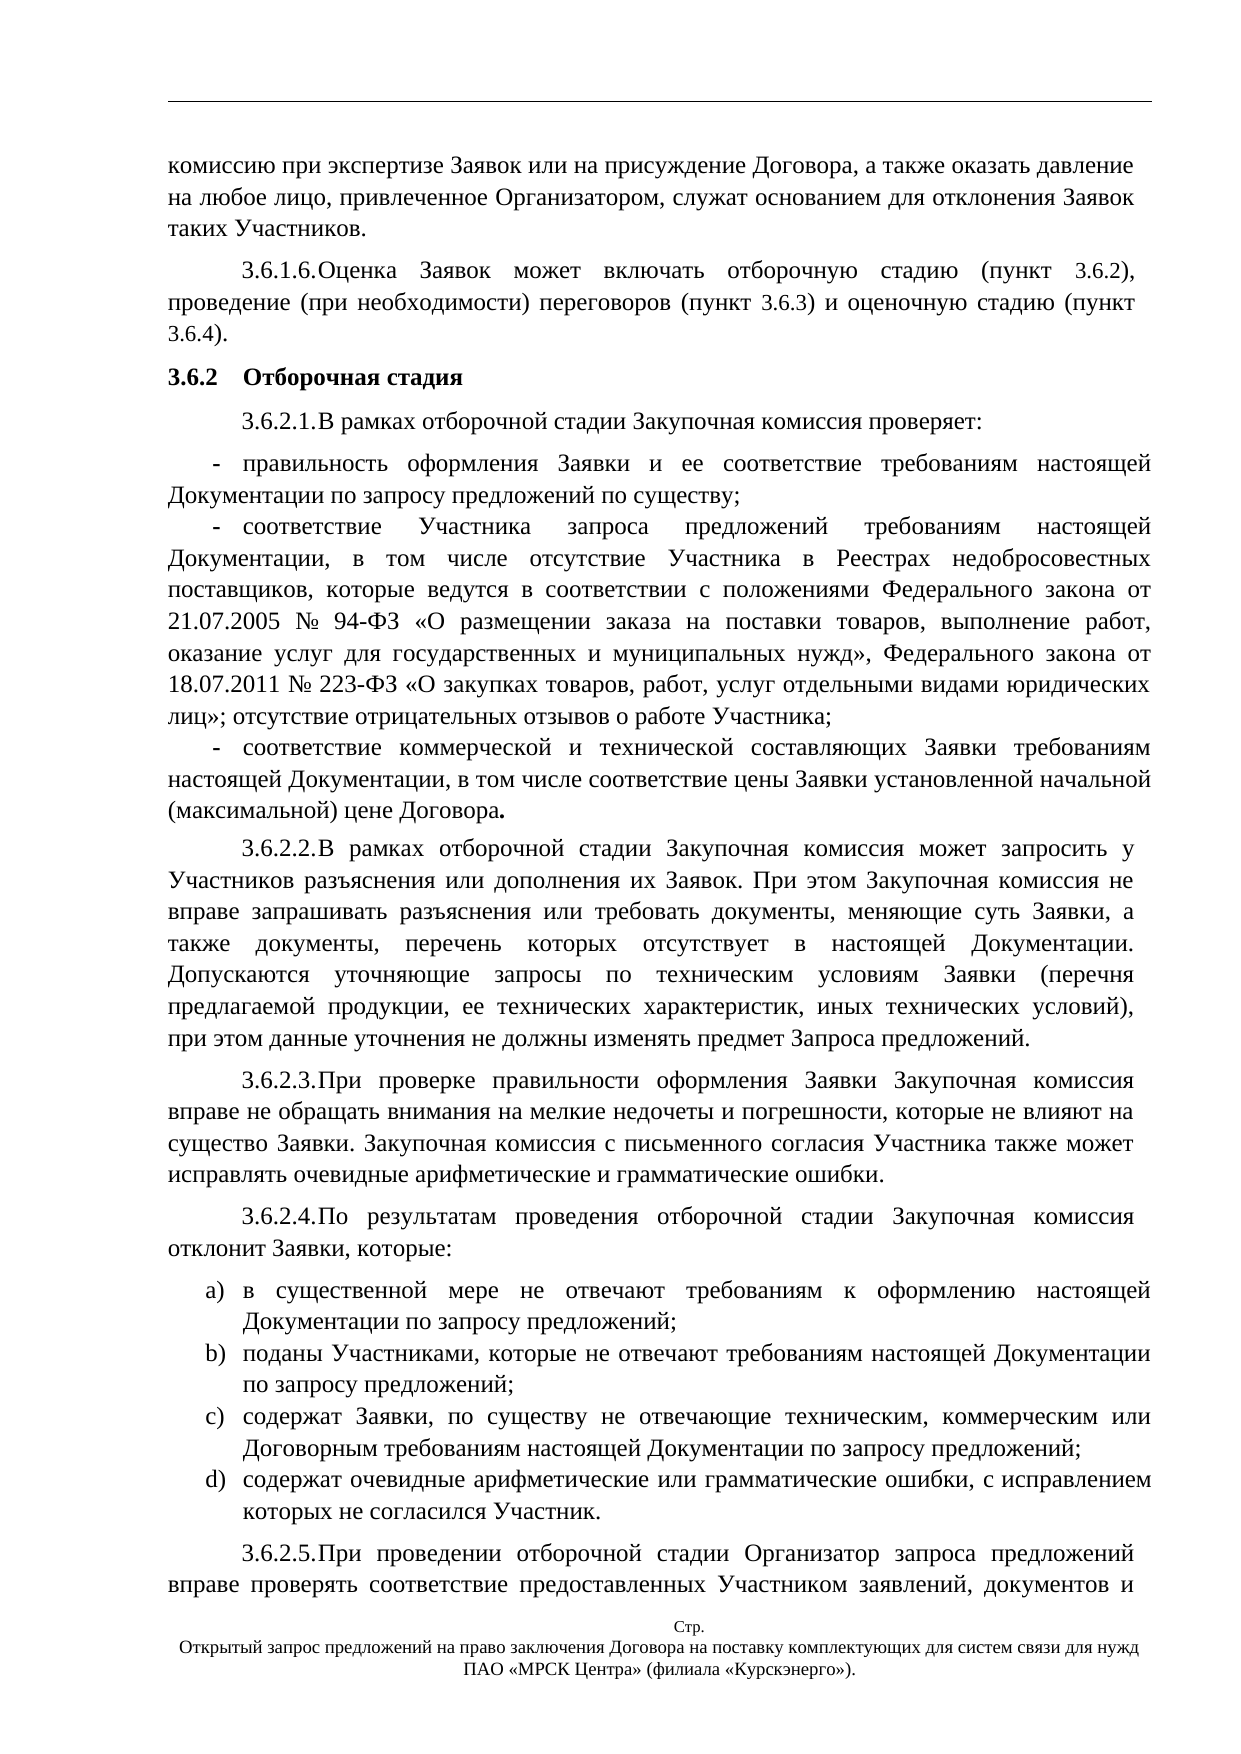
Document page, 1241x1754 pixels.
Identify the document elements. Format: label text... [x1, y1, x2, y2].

list содержат Заявки, по существу не отвечающие техническим, коммерческим или Договорным требованиям настоящей Документации по запросу предложений; [205, 1401, 1152, 1461]
list Оценка Заявок может включать отборочную стадию (пункт 3.6.2), проведение (при необходимости) переговоров (пункт 3.6.3) и оценочную стадию (пункт 3.6.4). [168, 255, 1135, 347]
list содержат очевидные арифметические или грамматические ошибки, с исправлением которых не согласился Участник. [205, 1464, 1152, 1524]
subtitle Отборочная стадия [168, 362, 1152, 391]
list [168, 1538, 1135, 1598]
list При проверке правильности оформления Заявки Закупочная комиссия вправе не обращать внимания на мелкие недочеты и погрешности, которые не влияют на существо Заявки. Закупочная комиссия с письменного согласия Участника также может исправлять очевидные арифметические и грамматические ошибки. [168, 1065, 1135, 1188]
list правильность оформления Заявки и ее соответствие требованиям настоящей Документации по запросу предложений по существу; [168, 448, 1152, 509]
list По результатам проведения отборочной стадии Закупочная комиссия отклонит Заявки, которые: [168, 1201, 1135, 1262]
list соответствие Участника запроса предложений требованиям настоящей Документации, в том числе отсутствие Участника в Реестрах недобросовестных поставщиков, которые ведутся в соответствии с положениями Федерального закона от 21.07.2005 № 94-ФЗ «О размещении заказа на поставки товаров, выполнение работ, оказание услуг для государственных и муниципальных нужд», Федерального закона от 18.07.2011 № 223-ФЗ «О закупках товаров, работ, услуг отдельными видами юридических лиц»; отсутствие отрицательных отзывов о работе Участника; [168, 511, 1152, 729]
list соответствие коммерческой и технической составляющих Заявки требованиям настоящей Документации, в том числе соответствие цены Заявки установленной начальной (максимальной) цене Договора. [168, 732, 1152, 824]
list В рамках отборочной стадии Закупочная комиссия может запросить у Участников разъяснения или дополнения их Заявок. При этом Закупочная комиссия не вправе запрашивать разъяснения или требовать документы, меняющие суть Заявки, а также документы, перечень которых отсутствует в настоящей Документации. Допускаются уточняющие запросы по техническим условиям Заявки (перечня предлагаемой продукции, ее технических характеристик, иных технических условий), при этом данные уточнения не должны изменять предмет Запроса предложений. [168, 833, 1135, 1051]
list поданы Участниками, которые не отвечают требованиям настоящей Документации по запросу предложений; [205, 1338, 1152, 1398]
list В рамках отборочной стадии Закупочная комиссия проверяет: [168, 406, 1135, 435]
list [168, 150, 1135, 242]
list в существенной мере не отвечают требованиям к оформлению настоящей Документации по запросу предложений; [205, 1275, 1152, 1335]
